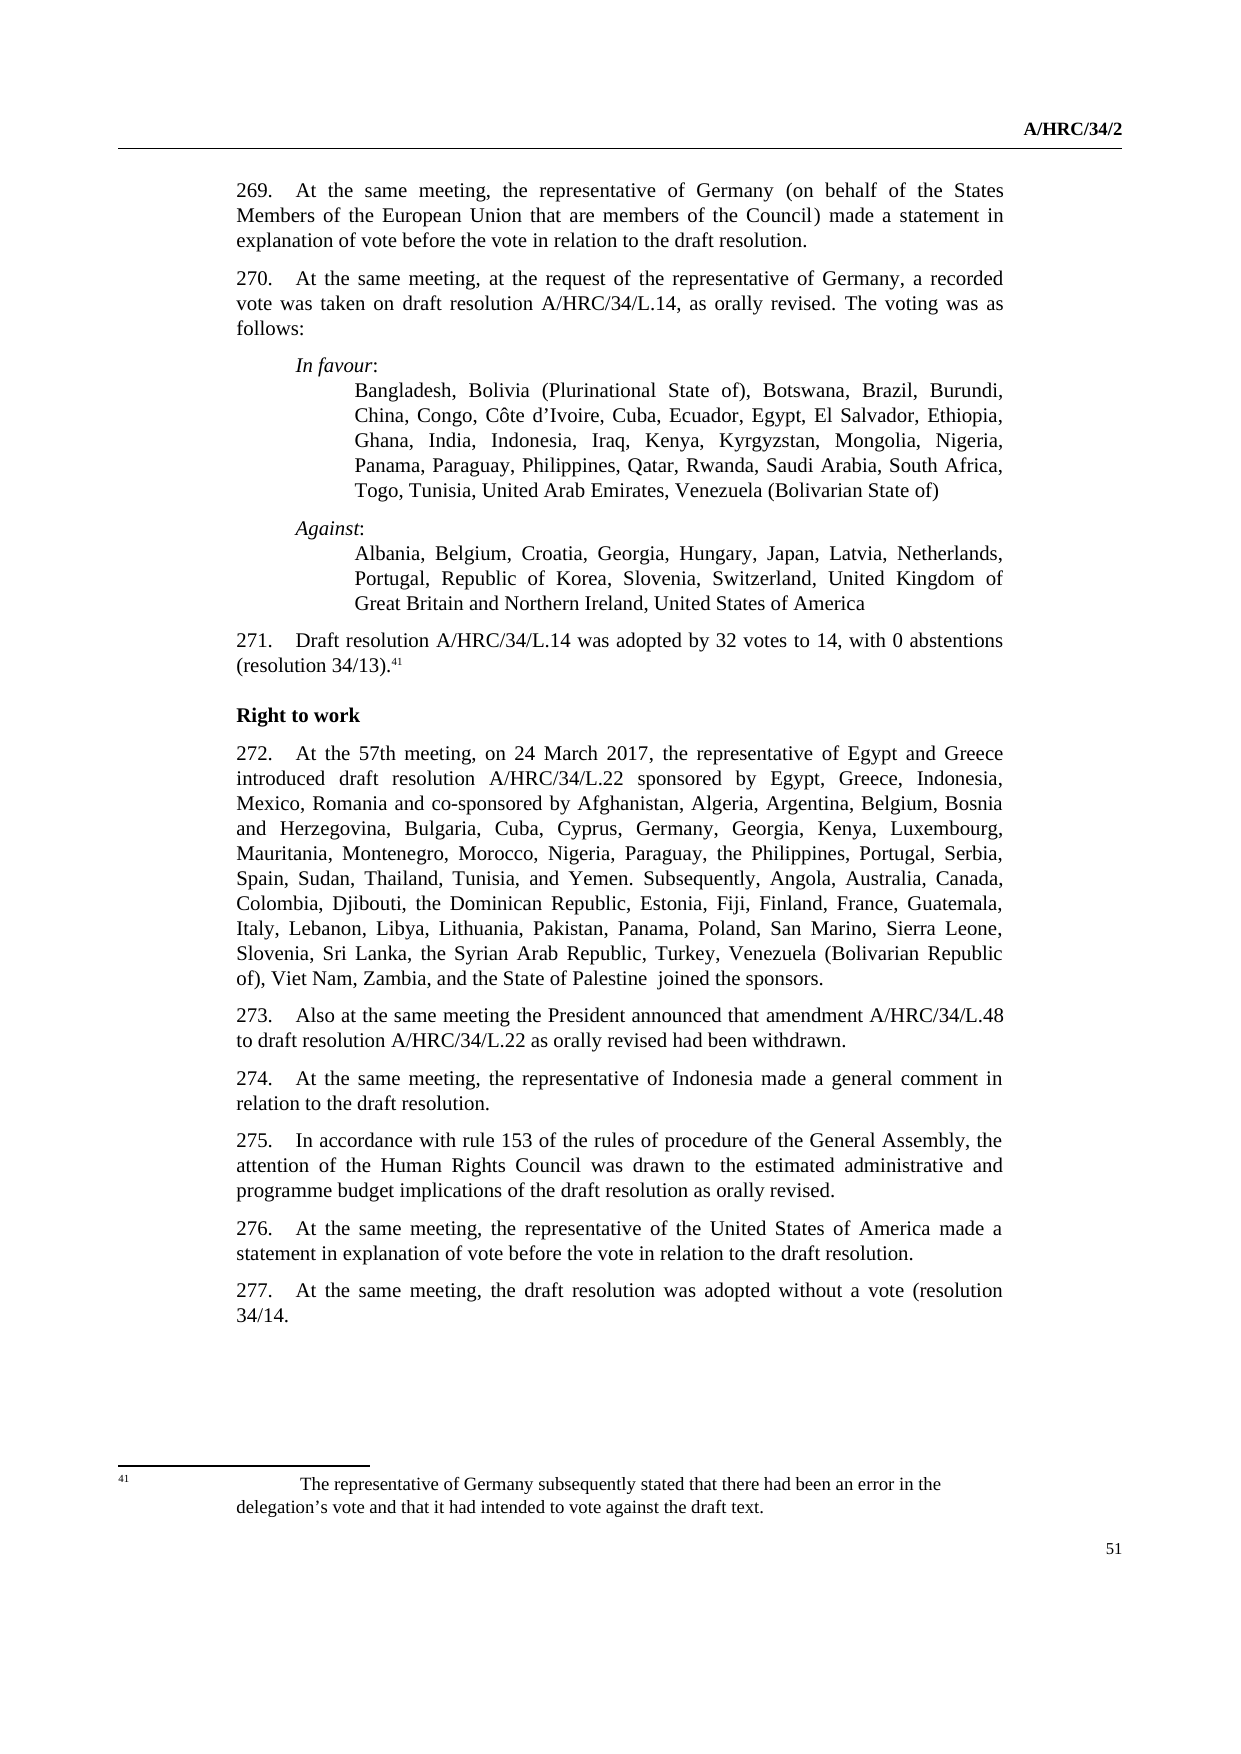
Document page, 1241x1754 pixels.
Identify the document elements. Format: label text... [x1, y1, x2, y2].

text 274. At the same meeting, the representative of Indonesia made a general comment in relation to the draft resolution. [236, 1065, 1004, 1115]
text In favour: [295, 352, 1004, 377]
text 276. At the same meeting, the representative of the United States of America made a statement in explanation of vote before the vote in relation to the draft resolution. [236, 1215, 1004, 1265]
text 271. Draft resolution A/HRC/34/L.14 was adopted by 32 votes to 14, with 0 abstentions (resolution 34/13). [236, 627, 1004, 677]
text Bangladesh, Bolivia (Plurinational State of), Botswana, Brazil, Burundi, China, Congo, Côte d’Ivoire, Cuba, Ecuador, Egypt, El Salvador, Ethiopia, Ghana, India, Indonesia, Iraq, Kenya, Kyrgyzstan, Mongolia, Nigeria, Panama, Paraguay, Philippines, Qatar, Rwanda, Saudi Arabia, South Africa, Togo, Tunisia, United Arab Emirates, Venezuela (Bolivarian State of) [354, 377, 1004, 502]
text Albania, Belgium, Croatia, Georgia, Hungary, Japan, Latvia, Netherlands, Portugal, Republic of Korea, Slovenia, Switzerland, United Kingdom of Great Britain and Northern Ireland, United States of America [354, 540, 1004, 615]
text 277. At the same meeting, the draft resolution was adopted without a vote (resolution 34/14. [236, 1277, 1004, 1327]
text Against: [295, 515, 1004, 540]
text 273. Also at the same meeting the President announced that amendment A/HRC/34/L.48 to draft resolution A/HRC/34/L.22 as orally revised had been withdrawn. [236, 1002, 1004, 1052]
text 269. At the same meeting, the representative of Germany (on behalf of the States Members of the European Union that are members of the Council) made a statement in explanation of vote before the vote in relation to the draft resolution. [236, 177, 1004, 252]
text 270. At the same meeting, at the request of the representative of Germany, a recorded vote was taken on draft resolution A/HRC/34/L.14, as orally revised. The voting was as follows: [236, 265, 1004, 340]
text 272. At the 57th meeting, on 24 March 2017, the representative of Egypt and Greece introduced draft resolution A/HRC/34/L.22 sponsored by Egypt, Greece, Indonesia, Mexico, Romania and co-sponsored by Afghanistan, Algeria, Argentina, Belgium, Bosnia and Herzegovina, Bulgaria, Cuba, Cyprus, Germany, Georgia, Kenya, Luxembourg, Mauritania, Montenegro, Morocco, Nigeria, Paraguay, the Philippines, Portugal, Serbia, Spain, Sudan, Thailand, Tunisia, and Yemen. Subsequently, Angola, Australia, Canada, Colombia, Djibouti, the Dominican Republic, Estonia, Fiji, Finland, France, Guatemala, Italy, Lebanon, Libya, Lithuania, Pakistan, Panama, Poland, San Marino, Sierra Leone, Slovenia, Sri Lanka, the Syrian Arab Republic, Turkey, Venezuela (Bolivarian Republic of), Viet Nam, Zambia, and the State of Palestine joined the sponsors. [236, 740, 1004, 990]
text 275. In accordance with rule 153 of the rules of procedure of the General Assembly, the attention of the Human Rights Council was drawn to the estimated administrative and programme budget implications of the draft resolution as orally revised. [236, 1127, 1004, 1202]
text Right to work [118, 702, 1004, 727]
